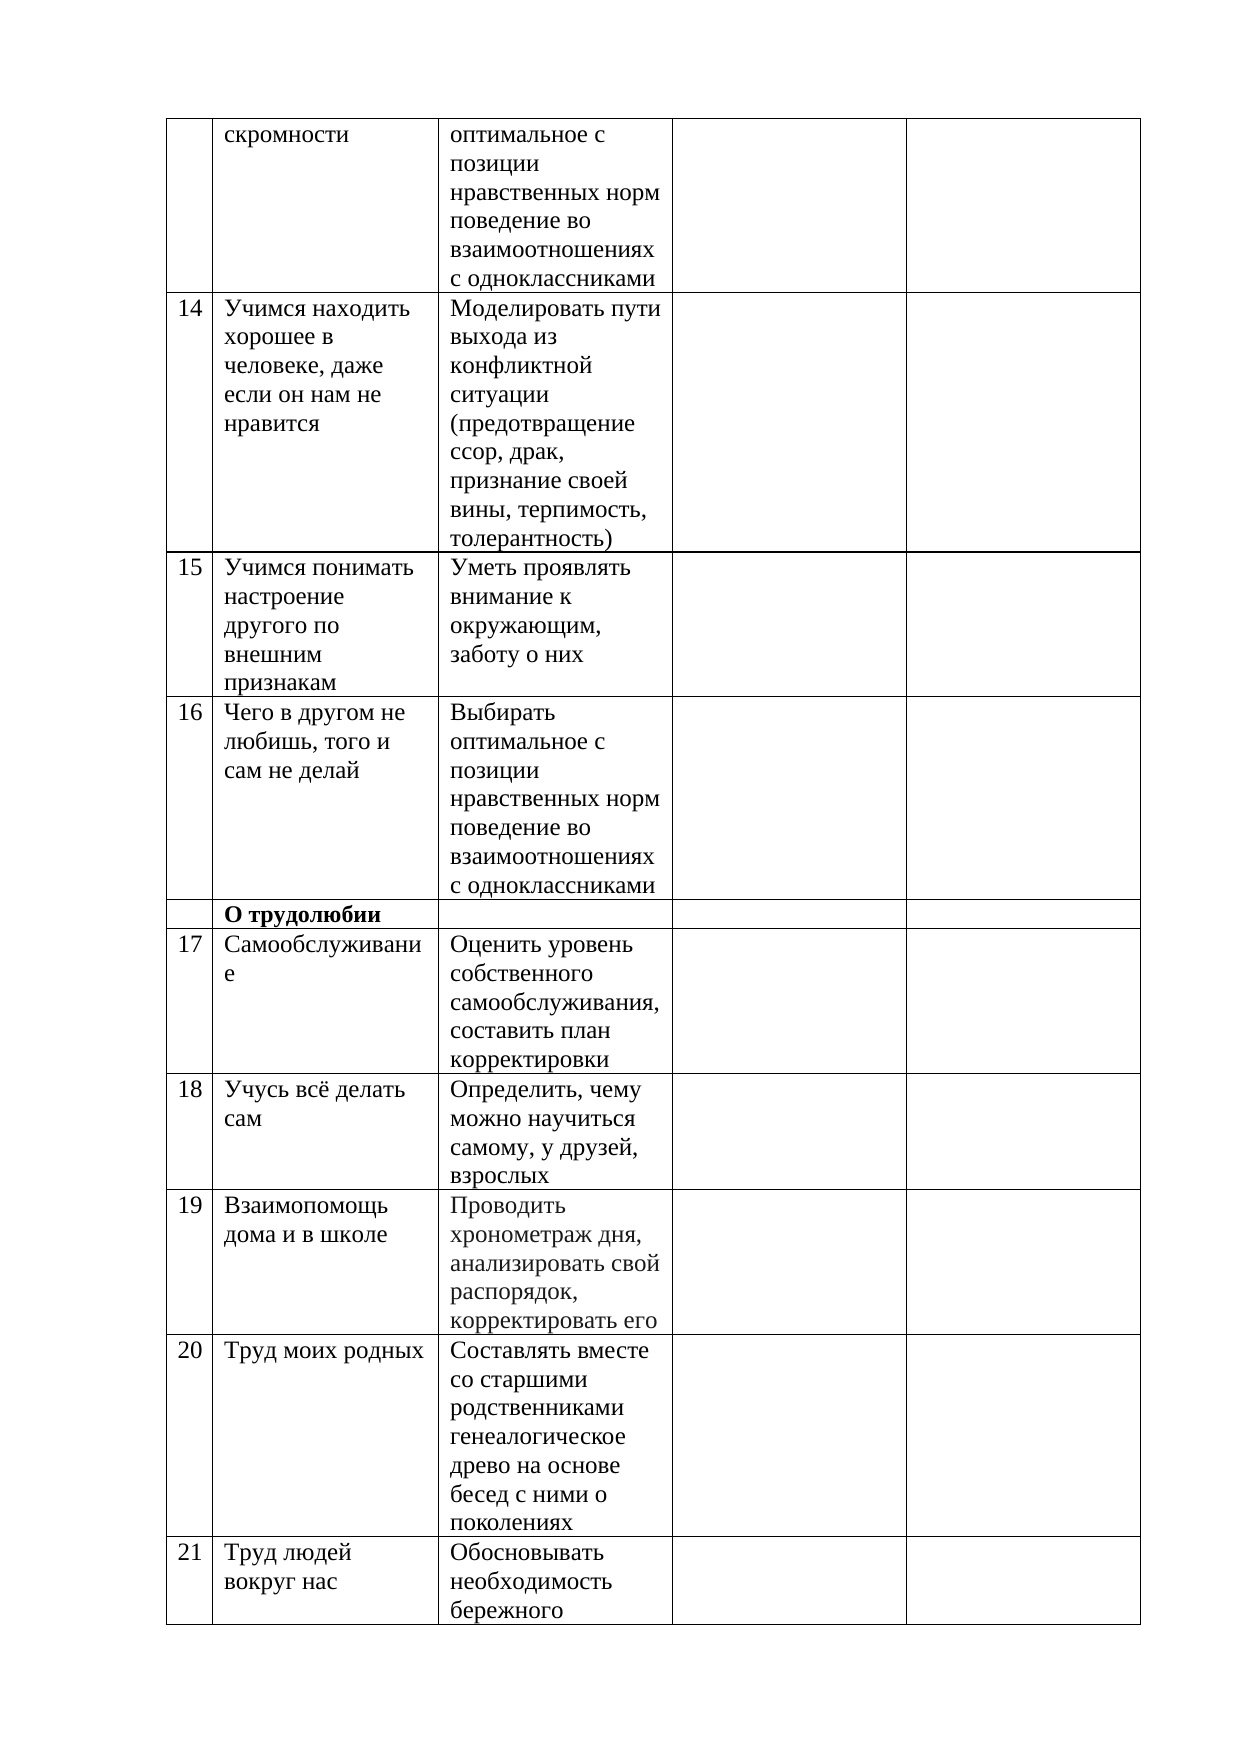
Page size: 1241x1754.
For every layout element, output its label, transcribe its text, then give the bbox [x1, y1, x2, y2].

table_cell [907, 119, 1140, 292]
table_cell [673, 553, 906, 696]
table_cell Моделировать пути выхода из конфликтной ситуации (предотвращение ссор, драк, признание своей вины, терпимость, толерантность) [439, 293, 672, 551]
table_cell [673, 119, 906, 292]
table_cell [907, 1537, 1140, 1623]
table_cell Чего в другом не любишь, того и сам не делай [213, 697, 438, 898]
table_cell Самообслуживание [213, 929, 438, 1073]
table_cell [907, 1190, 1140, 1334]
table_cell [907, 900, 1140, 928]
table_cell Труд моих родных [213, 1335, 438, 1536]
table_cell Выбирать оптимальное с позиции нравственных норм поведение во взаимоотношениях с одноклассниками [439, 697, 672, 898]
table_cell [907, 697, 1140, 898]
table_cell [907, 553, 1140, 696]
table_cell [673, 929, 906, 1073]
table_cell [673, 1537, 906, 1623]
table_cell Определить, чему можно научиться самому, у друзей, взрослых [439, 1074, 672, 1189]
table_cell Составлять вместе со старшими родственниками генеалогическое древо на основе бесед с ними о поколениях [439, 1335, 672, 1536]
table_cell 13 [167, 119, 212, 292]
table_cell О трудолюбии [213, 900, 438, 928]
table_cell 16 [167, 697, 212, 898]
table_cell 21 [167, 1537, 212, 1623]
table_cell [673, 1190, 906, 1334]
table_cell [673, 900, 906, 928]
table_cell [673, 293, 906, 551]
table_cell [439, 900, 672, 928]
table_cell [167, 900, 212, 928]
table_cell Уметь проявлять внимание к окружающим, заботу о них [439, 553, 672, 696]
table_cell [907, 293, 1140, 551]
table_cell [673, 1335, 906, 1536]
table_cell 17 [167, 929, 212, 1073]
table_cell Учимся понимать настроение другого по внешним признакам [213, 553, 438, 696]
table_cell Взаимопомощь дома и в школе [213, 1190, 438, 1334]
table_cell [907, 1074, 1140, 1189]
table_cell 18 [167, 1074, 212, 1189]
table_cell 19 [167, 1190, 212, 1334]
table_cell [673, 697, 906, 898]
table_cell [439, 1537, 672, 1623]
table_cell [439, 119, 672, 292]
table_cell Оценить уровень собственного самообслуживания, составить план корректировки [439, 929, 672, 1073]
table_cell 20 [167, 1335, 212, 1536]
table_cell О зависти и скромности [213, 119, 438, 292]
table_cell Учусь всё делать сам [213, 1074, 438, 1189]
table_cell [907, 929, 1140, 1073]
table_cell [213, 1537, 438, 1623]
table_cell Проводить хронометраж дня, анализировать свой распорядок, корректировать его [439, 1190, 672, 1334]
table_cell 14 [167, 293, 212, 551]
table_cell [673, 1074, 906, 1189]
table_cell 15 [167, 553, 212, 696]
table_cell [907, 1335, 1140, 1536]
table_cell Учимся находить хорошее в человеке, даже если он нам не нравится [213, 293, 438, 551]
